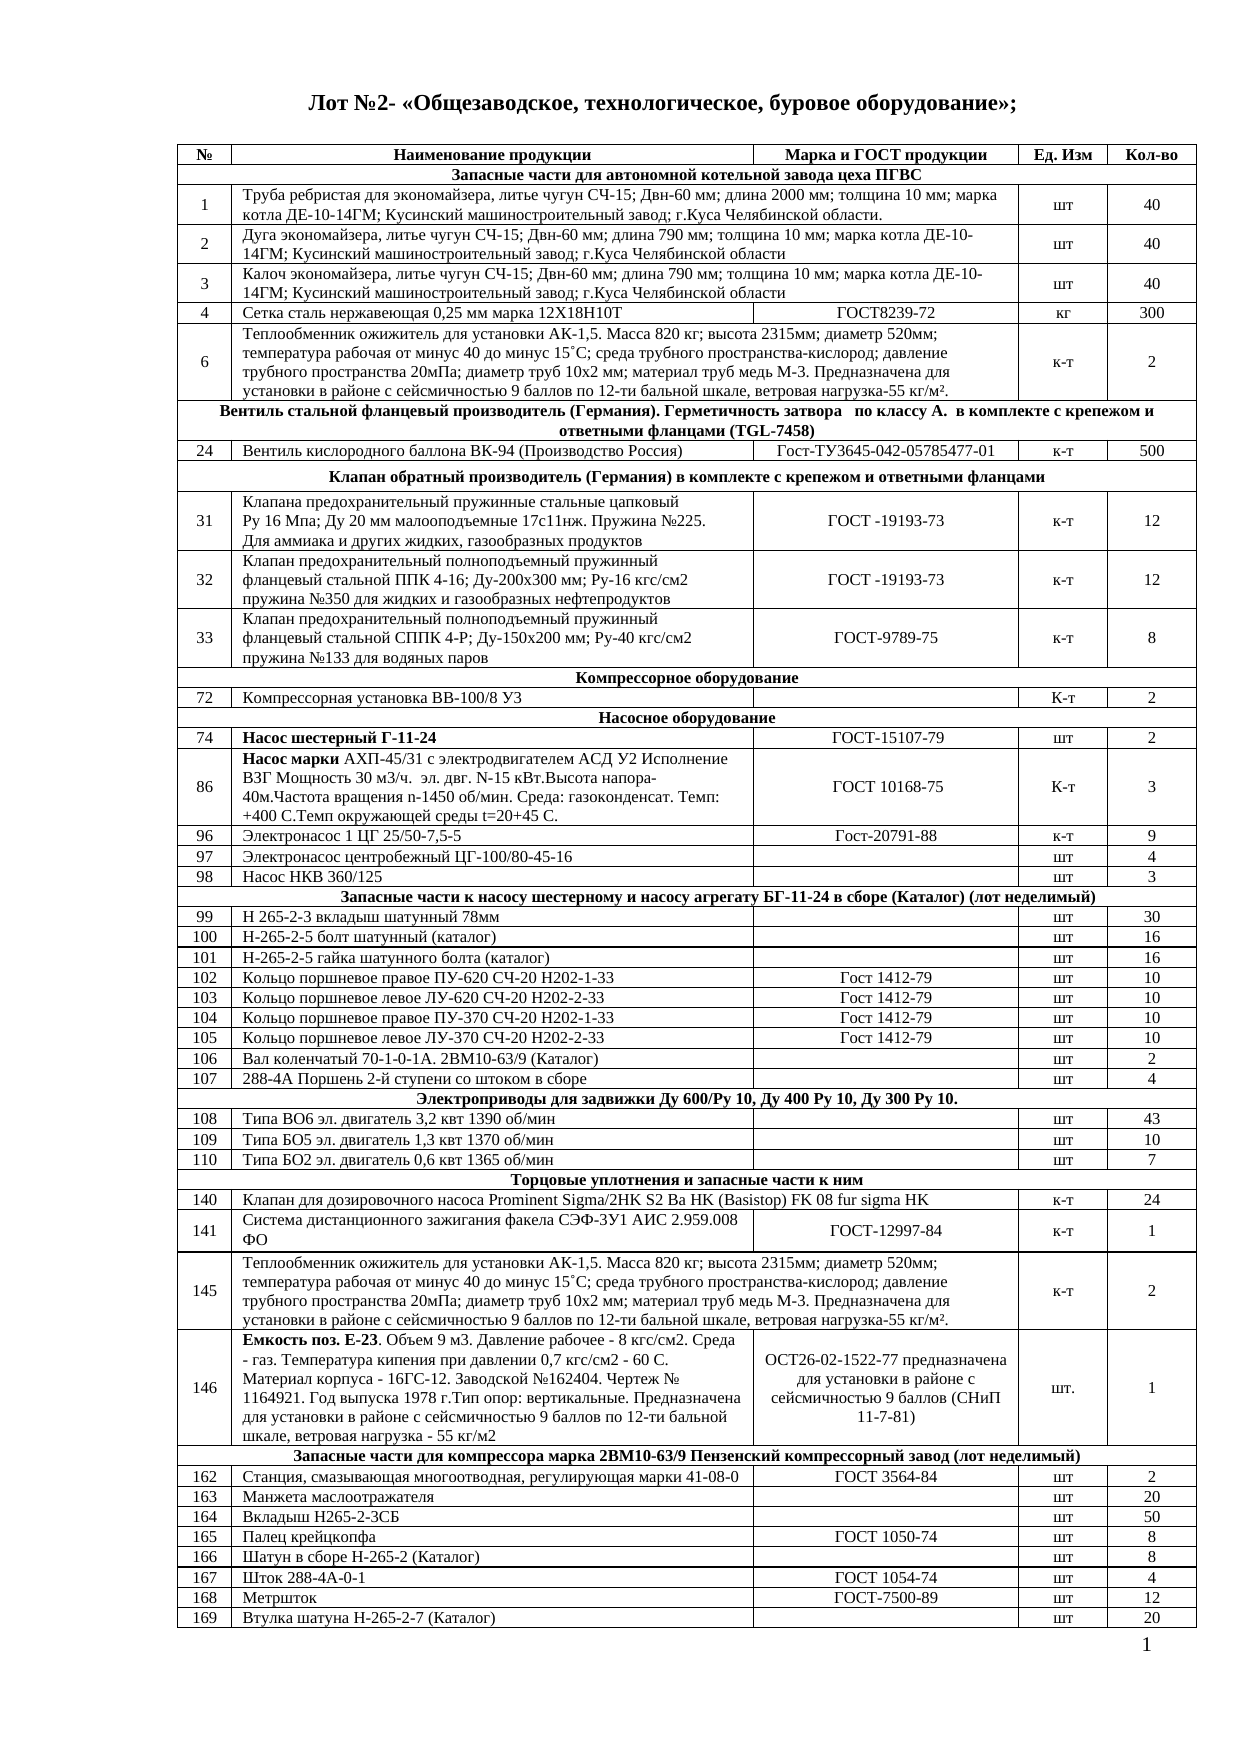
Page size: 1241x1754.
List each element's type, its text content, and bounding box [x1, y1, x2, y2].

table_cell 2 [1108, 1253, 1196, 1329]
table_cell шт [1019, 1028, 1107, 1047]
table_cell к-т [1019, 492, 1107, 549]
table_cell 3 [178, 264, 231, 302]
table_cell 3 [1108, 867, 1196, 886]
table_cell шт [1019, 264, 1107, 302]
table_cell Вентиль кислородного баллона ВК-94 (Производство Россия) [232, 441, 753, 460]
table_cell ГОСТ 10168-75 [754, 749, 1018, 825]
table_cell 32 [178, 551, 231, 608]
table_cell ГОСТ -19193-73 [754, 492, 1018, 549]
table_cell Гост 1412-79 [754, 988, 1018, 1007]
table_cell [754, 688, 1018, 707]
table_cell 102 [178, 968, 231, 987]
table_cell ГОСТ8239-72 [754, 303, 1018, 322]
table_cell Запасные части к насосу шестерному и насосу агрегату БГ-11-24 в сборе (Каталог) (лот неделимый) [178, 887, 1196, 906]
table_cell шт [1019, 1608, 1107, 1627]
table_cell 100 [178, 927, 231, 946]
table_cell Торцовые уплотнения и запасные части к ним [178, 1170, 1196, 1189]
table_cell 2 [1108, 1049, 1196, 1068]
table_cell Станция, смазывающая многоотводная, регулирующая марки 41-08-0 [232, 1466, 753, 1486]
table_cell шт [1019, 907, 1107, 926]
table_cell 12 [1108, 492, 1196, 549]
table_cell шт [1019, 988, 1107, 1007]
table_cell 165 [178, 1527, 231, 1546]
table_cell шт. [1019, 1330, 1107, 1445]
table_cell 10 [1108, 1028, 1196, 1047]
table_cell к-т [1019, 1210, 1107, 1251]
table_cell [754, 1109, 1018, 1128]
table_cell шт [1019, 1109, 1107, 1128]
table_cell 288-4А Поршень 2-й ступени со штоком в сборе [232, 1069, 753, 1088]
table_cell Вал коленчатый 70-1-0-1А. 2ВМ10-63/9 (Каталог) [232, 1049, 753, 1068]
table_cell к-т [1019, 826, 1107, 845]
table_cell 9 [1108, 826, 1196, 845]
table_cell 12 [1108, 1588, 1196, 1607]
table_cell Запасные части для автономной котельной завода цеха ПГВС [178, 165, 1196, 184]
table_cell ГОСТ -19193-73 [754, 551, 1018, 608]
table_cell 2 [1108, 728, 1196, 747]
table_cell 8 [1108, 1527, 1196, 1546]
table_cell 162 [178, 1466, 231, 1486]
table_cell Труба ребристая для экономайзера, литье чугун СЧ-15; Двн-60 мм; длина 2000 мм; толщина 10 мм; марка котла ДЕ-10-14ГМ; Кусинский машиностроительный завод; г.Куса Челябинской области. [232, 185, 1018, 223]
table_cell 74 [178, 728, 231, 747]
table_cell к-т [1019, 551, 1107, 608]
table_cell Дуга экономайзера, литье чугун СЧ-15; Двн-60 мм; длина 790 мм; толщина 10 мм; марка котла ДЕ-10-14ГМ; Кусинский машиностроительный завод; г.Куса Челябинской области [232, 225, 1018, 263]
table_cell 168 [178, 1588, 231, 1607]
table_cell шт [1019, 1049, 1107, 1068]
table_cell к-т [1019, 441, 1107, 460]
table_cell 40 [1108, 185, 1196, 223]
table_cell Шатун в сборе Н-265-2 (Каталог) [232, 1547, 753, 1566]
table_cell 106 [178, 1049, 231, 1068]
table_cell 40 [1108, 264, 1196, 302]
table_cell шт [1019, 1008, 1107, 1027]
table_cell 99 [178, 907, 231, 926]
table_cell Клапана предохранительный пружинные стальные цапковый Ру 16 Мпа; Ду 20 мм малооподъемные 17с11нж. Пружина №225. Для аммиака и других жидких, газообразных продуктов [232, 492, 753, 549]
table_cell ГОСТ-9789-75 [754, 609, 1018, 667]
table_cell к-т [1019, 1190, 1107, 1209]
table_cell 166 [178, 1547, 231, 1566]
table_cell 10 [1108, 968, 1196, 987]
table_cell Насос НКВ 360/125 [232, 867, 753, 886]
table_cell К-т [1019, 688, 1107, 707]
table_cell 72 [178, 688, 231, 707]
table_cell шт [1019, 968, 1107, 987]
table_cell 109 [178, 1129, 231, 1148]
table_cell ГОСТ 1050-74 [754, 1527, 1018, 1546]
table_cell шт [1019, 867, 1107, 886]
table_cell Насосное оборудование [178, 708, 1196, 727]
table_cell 101 [178, 948, 231, 967]
table_cell 2 [1108, 1466, 1196, 1486]
table_cell 20 [1108, 1487, 1196, 1506]
table_cell 110 [178, 1150, 231, 1169]
table_cell шт [1019, 1129, 1107, 1148]
table_cell 33 [178, 609, 231, 667]
table_cell 31 [178, 492, 231, 549]
table_cell Типа БО5 эл. двигатель 1,3 квт 1370 об/мин [232, 1129, 753, 1148]
table_cell 43 [1108, 1109, 1196, 1128]
table_cell шт [1019, 1547, 1107, 1566]
table_cell [754, 1487, 1018, 1506]
table_cell 4 [1108, 846, 1196, 866]
table_cell Шток 288-4А-0-1 [232, 1568, 753, 1587]
table_cell Электроприводы для задвижки Ду 600/Ру 10, Ду 400 Ру 10, Ду 300 Ру 10. [178, 1089, 1196, 1108]
table_cell 167 [178, 1568, 231, 1587]
table_cell 4 [178, 303, 231, 322]
table_cell шт [1019, 948, 1107, 967]
table_cell 163 [178, 1487, 231, 1506]
table_cell Клапан предохранительный полноподъемный пружинный фланцевый стальной СППК 4-Р; Ду-150х200 мм; Ру-40 кгс/см2 пружина №133 для водяных паров [232, 609, 753, 667]
table_cell 40 [1108, 225, 1196, 263]
table_header Марка и ГОСТ продукции [754, 145, 1018, 164]
table_cell Калоч экономайзера, литье чугун СЧ-15; Двн-60 мм; длина 790 мм; толщина 10 мм; марка котла ДЕ-10-14ГМ; Кусинский машиностроительный завод; г.Куса Челябинской области [232, 264, 1018, 302]
table_cell 6 [178, 324, 231, 400]
table_cell 108 [178, 1109, 231, 1128]
table_cell 140 [178, 1190, 231, 1209]
table_cell [754, 846, 1018, 866]
table_cell Кольцо поршневое правое ПУ-370 СЧ-20 Н202-1-33 [232, 1008, 753, 1027]
table_cell шт [1019, 728, 1107, 747]
table_cell Палец крейцкопфа [232, 1527, 753, 1546]
table_cell шт [1019, 185, 1107, 223]
table_cell ГОСТ-12997-84 [754, 1210, 1018, 1251]
table_cell 30 [1108, 907, 1196, 926]
table_cell 105 [178, 1028, 231, 1047]
table_cell Компрессорное оборудование [178, 668, 1196, 687]
table_cell 300 [1108, 303, 1196, 322]
table_cell Клапан предохранительный полноподъемный пружинный фланцевый стальной ППК 4-16; Ду-200х300 мм; Ру-16 кгс/см2 пружина №350 для жидких и газообразных нефтепродуктов [232, 551, 753, 608]
table_cell 16 [1108, 948, 1196, 967]
table_cell Насос марки АХП-45/31 с электродвигателем АСД У2 Исполнение ВЗГ Мощность 30 м3/ч. эл. двг. N-15 кВт.Высота напора-40м.Частота вращения n-1450 об/мин. Среда: газоконденсат. Темп: +400 С.Темп окружающей среды t=20+45 С. [232, 749, 753, 825]
table_cell 10 [1108, 1008, 1196, 1027]
table_cell 169 [178, 1608, 231, 1627]
table_cell Вентиль стальной фланцевый производитель (Германия). Герметичность затвора по классу А. в комплекте с крепежом и ответными фланцами (TGL-7458) [178, 401, 1196, 439]
table_cell шт [1019, 846, 1107, 866]
table_cell Система дистанционного зажигания факела СЭФ-3У1 АИС 2.959.008 ФО [232, 1210, 753, 1251]
table_cell шт [1019, 1527, 1107, 1546]
table_cell 104 [178, 1008, 231, 1027]
table_cell Типа ВО6 эл. двигатель 3,2 квт 1390 об/мин [232, 1109, 753, 1128]
table_cell Гост-20791-88 [754, 826, 1018, 845]
table_cell 98 [178, 867, 231, 886]
table_cell 1 [1108, 1330, 1196, 1445]
table_cell Сетка сталь нержавеющая 0,25 мм марка 12Х18Н10Т [232, 303, 753, 322]
table_cell Гост 1412-79 [754, 968, 1018, 987]
table_cell 2 [1108, 688, 1196, 707]
table_cell 146 [178, 1330, 231, 1445]
table_header Наименование продукции [232, 145, 753, 164]
table_cell 8 [1108, 1547, 1196, 1566]
table_cell 2 [1108, 324, 1196, 400]
table_cell Гост 1412-79 [754, 1028, 1018, 1047]
table_cell 24 [178, 441, 231, 460]
table_cell Теплообменник ожижитель для установки АК-1,5. Масса 820 кг; высота 2315мм; диаметр 520мм; температура рабочая от минус 40 до минус 15˚С; среда трубного пространства-кислород; давление трубного пространства 20мПа; диаметр труб 10х2 мм; материал труб медь М-3. Предназначена для установки в районе с сейсмичностью 9 баллов по 12-ти бальной шкале, ветровая нагрузка-55 кг/м². [232, 1253, 1018, 1329]
table_cell 86 [178, 749, 231, 825]
table_cell [754, 867, 1018, 886]
text Лот №2- «Общезаводское, технологическое, буровое оборудование»; [251, 89, 1152, 115]
table_cell 1 [178, 185, 231, 223]
table_cell ГОСТ 1054-74 [754, 1568, 1018, 1587]
table_cell 4 [1108, 1568, 1196, 1587]
table_cell ГОСТ 3564-84 [754, 1466, 1018, 1486]
table_cell Кольцо поршневое правое ПУ-620 СЧ-20 Н202-1-33 [232, 968, 753, 987]
table_cell [754, 1049, 1018, 1068]
table_cell Теплообменник ожижитель для установки АК-1,5. Масса 820 кг; высота 2315мм; диаметр 520мм; температура рабочая от минус 40 до минус 15˚С; среда трубного пространства-кислород; давление трубного пространства 20мПа; диаметр труб 10х2 мм; материал труб медь М-3. Предназначена для установки в районе с сейсмичностью 9 баллов по 12-ти бальной шкале, ветровая нагрузка-55 кг/м². [232, 324, 1018, 400]
table_cell к-т [1019, 609, 1107, 667]
table_cell Электронасос центробежный ЦГ-100/80-45-16 [232, 846, 753, 866]
table_cell шт [1019, 1069, 1107, 1088]
table_cell Клапан обратный производитель (Германия) в комплекте с крепежом и ответными фланцами [178, 461, 1196, 491]
table_header № [178, 145, 231, 164]
table_cell шт [1019, 927, 1107, 946]
table_cell 10 [1108, 988, 1196, 1007]
table_cell Типа БО2 эл. двигатель 0,6 квт 1365 об/мин [232, 1150, 753, 1169]
table_cell Емкость поз. Е-23. Объем 9 м3. Давление рабочее - 8 кгс/см2. Среда - газ. Температура кипения при давлении 0,7 кгс/см2 - 60 С. Материал корпуса - 16ГС-12. Заводской №162404. Чертеж № 1164921. Год выпуска 1978 г.Тип опор: вертикальные. Предназначена для установки в районе с сейсмичностью 9 баллов по 12-ти бальной шкале, ветровая нагрузка - 55 кг/м2 [232, 1330, 753, 1445]
table_cell шт [1019, 1466, 1107, 1486]
table_cell [754, 1547, 1018, 1566]
table_cell Метршток [232, 1588, 753, 1607]
table_cell ГОСТ-15107-79 [754, 728, 1018, 747]
table_cell шт [1019, 1487, 1107, 1506]
table_cell [754, 927, 1018, 946]
table_cell Кольцо поршневое левое ЛУ-620 СЧ-20 Н202-2-33 [232, 988, 753, 1007]
table_cell [754, 907, 1018, 926]
table_cell шт [1019, 1588, 1107, 1607]
table_cell 16 [1108, 927, 1196, 946]
table_cell [754, 948, 1018, 967]
table_cell К-т [1019, 749, 1107, 825]
table_cell 1 [1108, 1210, 1196, 1251]
table_cell шт [1019, 1150, 1107, 1169]
table_cell [754, 1608, 1018, 1627]
table_cell 145 [178, 1253, 231, 1329]
table_cell Запасные части для компрессора марка 2ВМ10-63/9 Пензенский компрессорный завод (лот неделимый) [178, 1446, 1196, 1465]
table_cell [754, 1129, 1018, 1148]
table_header Ед. Изм [1019, 145, 1107, 164]
table_cell Вкладыш Н265-2-3СБ [232, 1507, 753, 1526]
table_cell 12 [1108, 551, 1196, 608]
table_cell шт [1019, 225, 1107, 263]
table_cell Н-265-2-5 гайка шатунного болта (каталог) [232, 948, 753, 967]
table_cell 164 [178, 1507, 231, 1526]
table_cell 96 [178, 826, 231, 845]
table_cell 7 [1108, 1150, 1196, 1169]
table_cell Компрессорная установка ВВ-100/8 У3 [232, 688, 753, 707]
table_cell Гост-ТУ3645-042-05785477-01 [754, 441, 1018, 460]
table_cell 97 [178, 846, 231, 866]
table_cell Н 265-2-3 вкладыш шатунный 78мм [232, 907, 753, 926]
table_cell [754, 1069, 1018, 1088]
table_cell Втулка шатуна Н-265-2-7 (Каталог) [232, 1608, 753, 1627]
table_cell Электронасос 1 ЦГ 25/50-7,5-5 [232, 826, 753, 845]
table_cell 103 [178, 988, 231, 1007]
table_cell Гост 1412-79 [754, 1008, 1018, 1027]
table_cell Н-265-2-5 болт шатунный (каталог) [232, 927, 753, 946]
table_cell 107 [178, 1069, 231, 1088]
table_cell 8 [1108, 609, 1196, 667]
table_cell 4 [1108, 1069, 1196, 1088]
table_cell ГОСТ-7500-89 [754, 1588, 1018, 1607]
table_cell 2 [178, 225, 231, 263]
table_cell [754, 1507, 1018, 1526]
table_cell Манжета маслоотражателя [232, 1487, 753, 1506]
table_cell шт [1019, 1507, 1107, 1526]
table_cell 500 [1108, 441, 1196, 460]
table_cell Клапан для дозировочного насоса Prominent Sigma/2HK S2 Ba HK (Basistop) FK 08 fur sigma HK [232, 1190, 1018, 1209]
table_cell 3 [1108, 749, 1196, 825]
table_cell Насос шестерный Г-11-24 [232, 728, 753, 747]
table_cell шт [1019, 1568, 1107, 1587]
table_cell к-т [1019, 324, 1107, 400]
table_cell к-т [1019, 1253, 1107, 1329]
table_cell 24 [1108, 1190, 1196, 1209]
table_cell 20 [1108, 1608, 1196, 1627]
table_header Кол-во [1108, 145, 1196, 164]
table_cell Кольцо поршневое левое ЛУ-370 СЧ-20 Н202-2-33 [232, 1028, 753, 1047]
table_cell 141 [178, 1210, 231, 1251]
table_cell кг [1019, 303, 1107, 322]
table_cell [754, 1150, 1018, 1169]
table_cell 10 [1108, 1129, 1196, 1148]
table_cell ОСТ26-02-1522-77 предназначена для установки в районе с сейсмичностью 9 баллов (СНиП 11-7-81) [754, 1330, 1018, 1445]
table_cell 50 [1108, 1507, 1196, 1526]
